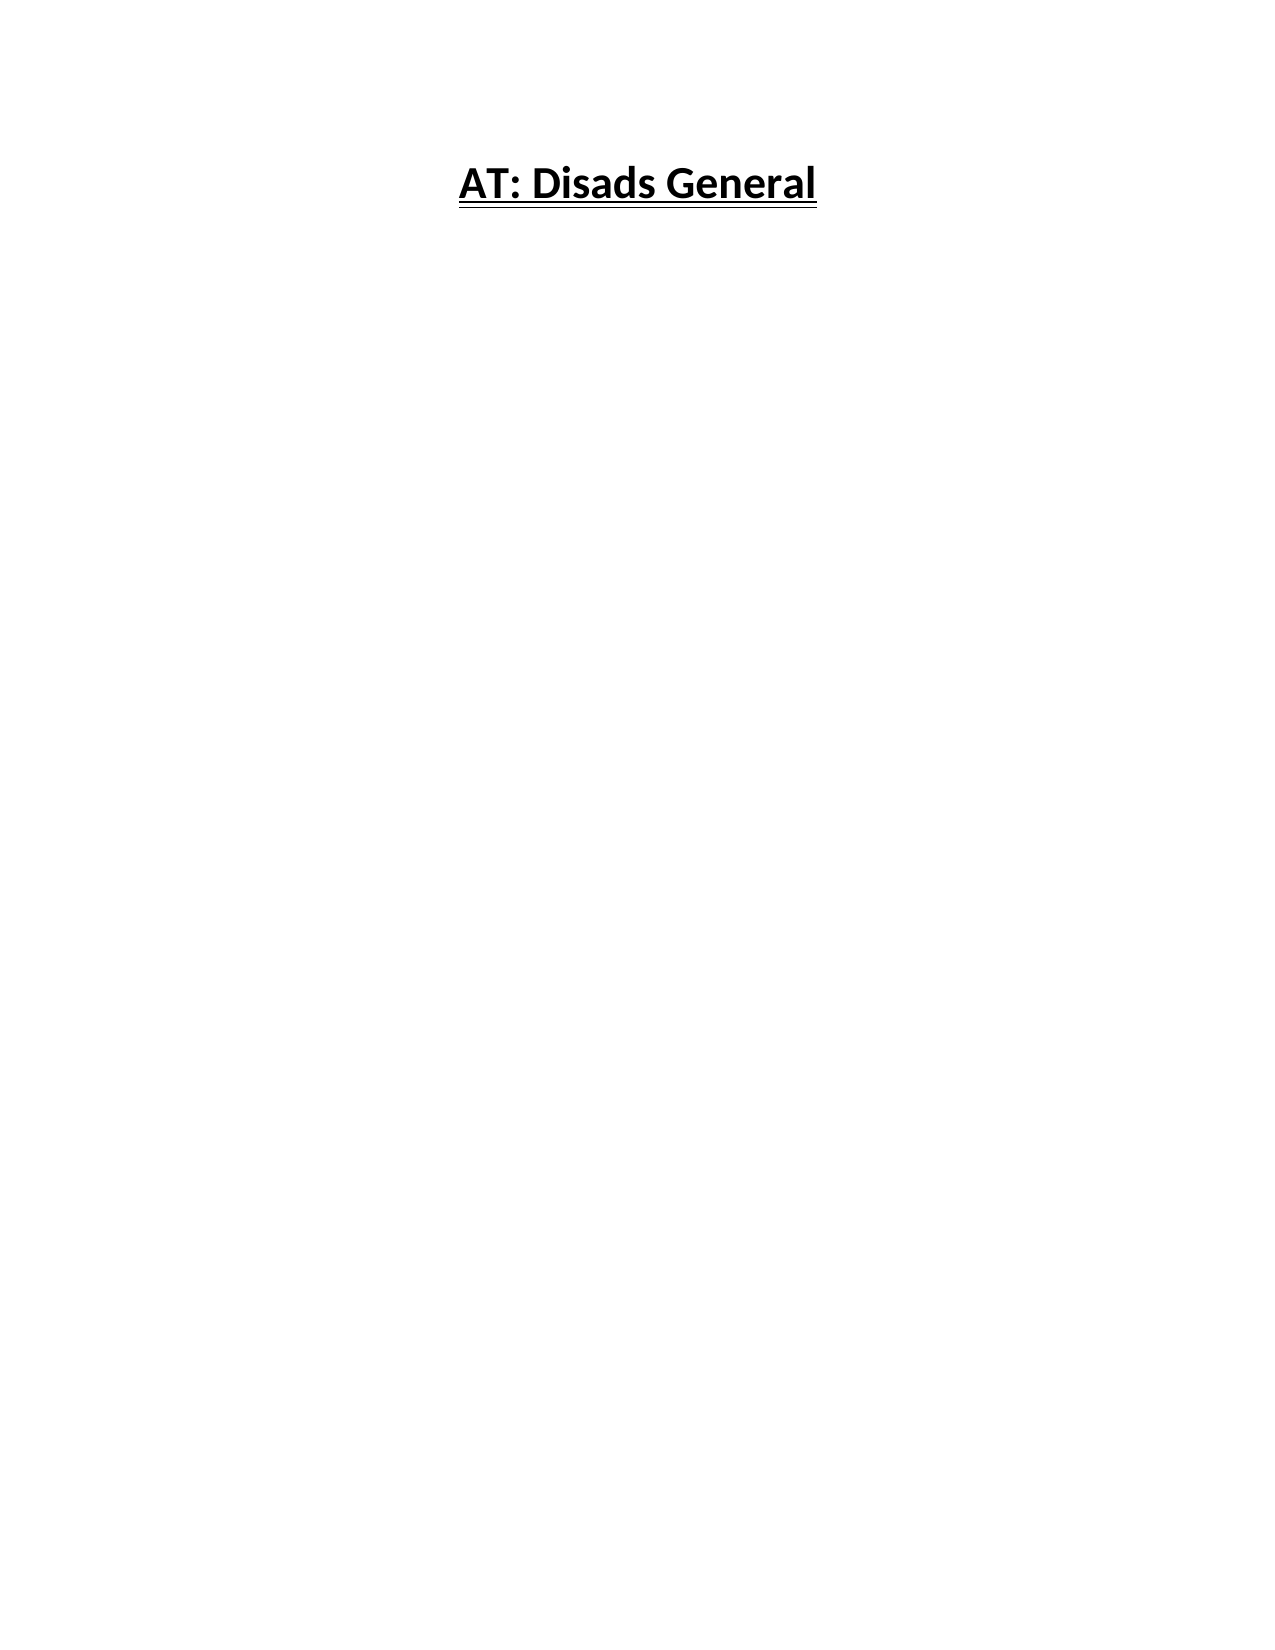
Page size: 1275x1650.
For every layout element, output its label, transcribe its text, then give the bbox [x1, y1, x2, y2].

subtitle AT: Disads General [150, 154, 1125, 210]
